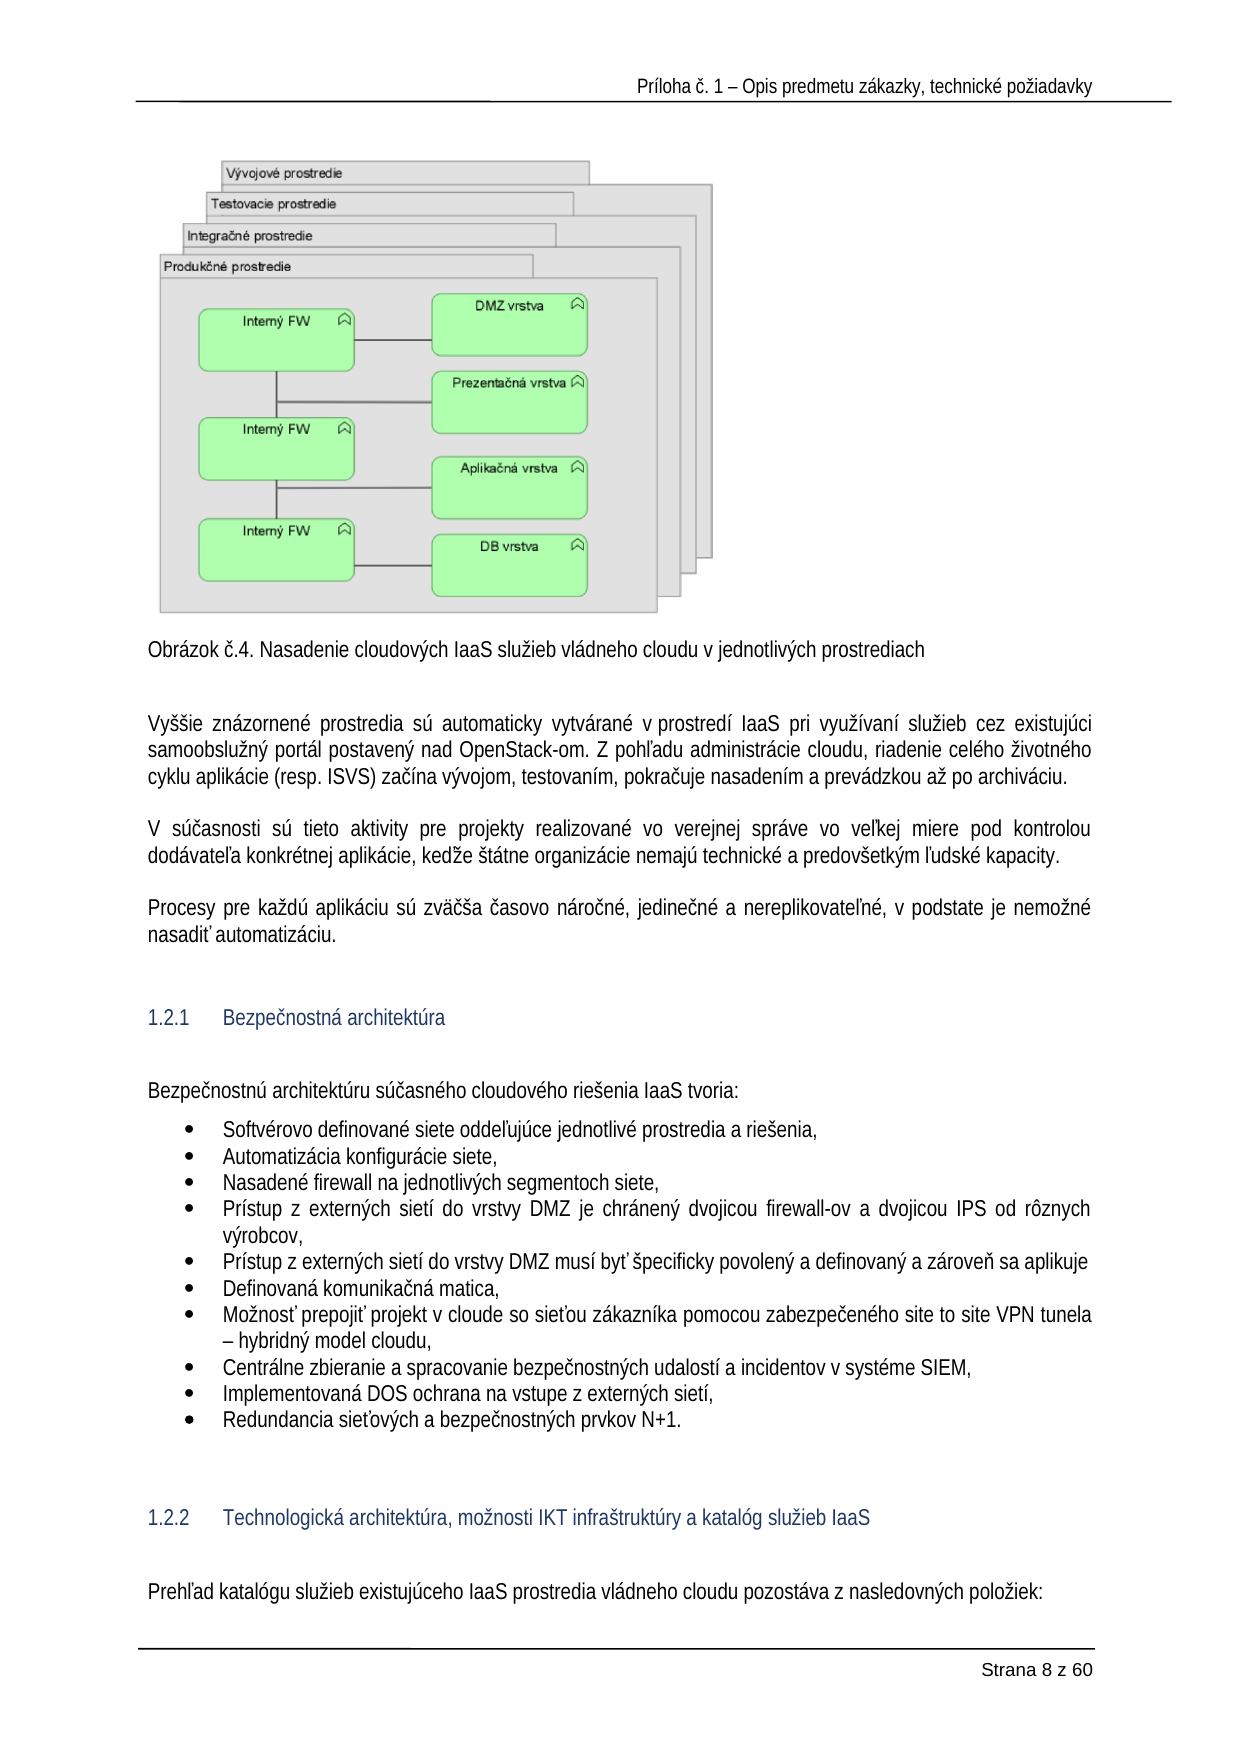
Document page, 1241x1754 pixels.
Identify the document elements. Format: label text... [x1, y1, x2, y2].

list Prístup z externých sietí do vrstvy DMZ je chránený dvojicou firewall-ov a dvojicou IPS od rôznych výrobcov, [185, 1195, 1092, 1248]
text Vyššie znázornené prostredia sú automaticky vytvárané v prostredí IaaS pri využívaní služieb cez existujúci samoobslužný portál postavený nad OpenStack-om. Z pohľadu administrácie cloudu, riadenie celého životného cyklu aplikácie (resp. ISVS) začína vývojom, testovaním, pokračuje nasadením a prevádzkou až po archiváciu. [148, 710, 1092, 789]
text Bezpečnostnú architektúru súčasného cloudového riešenia IaaS tvoria: [148, 1077, 1092, 1104]
list Možnosť prepojiť projekt v cloude so sieťou zákazníka pomocou zabezpečeného site to site VPN tunela – hybridný model cloudu, [185, 1301, 1092, 1353]
list Softvérovo definované siete oddeľujúce jednotlivé prostredia a riešenia, [185, 1116, 1092, 1143]
subtitle Bezpečnostná architektúra [148, 1004, 1092, 1030]
list Automatizácia konfigurácie siete, [185, 1143, 1092, 1169]
list Redundancia sieťových a bezpečnostných prvkov N+1. [185, 1406, 1092, 1433]
list Centrálne zbieranie a spracovanie bezpečnostných udalostí a incidentov v systéme SIEM, [185, 1353, 1092, 1380]
list Implementovaná DOS ochrana na vstupe z externých sietí, [185, 1380, 1092, 1406]
text Prehľad katalógu služieb existujúceho IaaS prostredia vládneho cloudu pozostáva z nasledovných položiek: [148, 1578, 1092, 1604]
picture [147, 147, 747, 637]
text Obrázok č.4. Nasadenie cloudových IaaS služieb vládneho cloudu v jednotlivých prostrediach [148, 636, 1092, 663]
list Prístup z externých sietí do vrstvy DMZ musí byť špecificky povolený a definovaný a zároveň sa aplikuje [185, 1248, 1092, 1274]
subtitle Technologická architektúra, možnosti IKT infraštruktúry a katalóg služieb IaaS [148, 1504, 1092, 1530]
text Procesy pre každú aplikáciu sú zväčša časovo náročné, jedinečné a nereplikovateľné, v podstate je nemožné nasadiť automatizáciu. [148, 894, 1092, 947]
text V súčasnosti sú tieto aktivity pre projekty realizované vo verejnej správe vo veľkej miere pod kontrolou dodávateľa konkrétnej aplikácie, keďže štátne organizácie nemajú technické a predovšetkým ľudské kapacity. [148, 815, 1092, 868]
list Definovaná komunikačná matica, [185, 1274, 1092, 1301]
list Nasadené firewall na jednotlivých segmentoch siete, [185, 1169, 1092, 1195]
